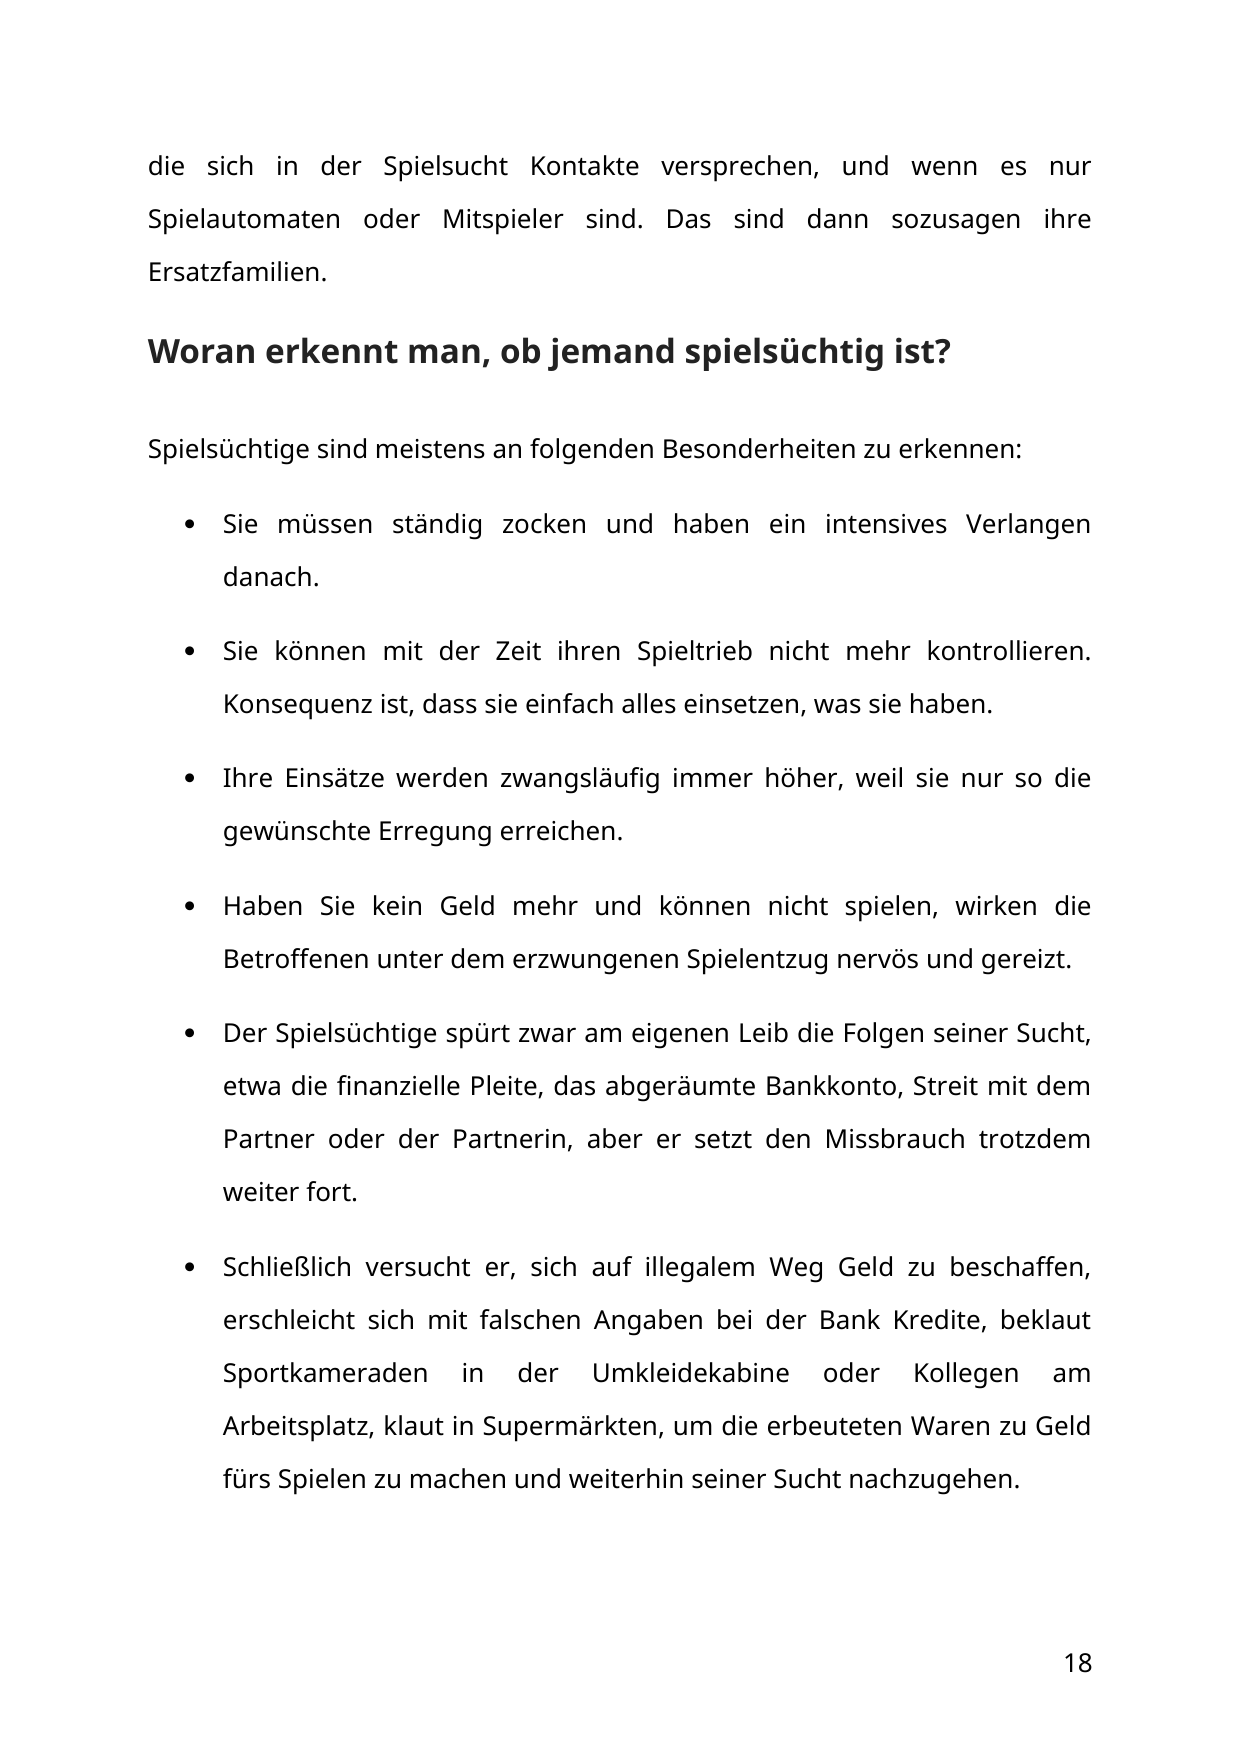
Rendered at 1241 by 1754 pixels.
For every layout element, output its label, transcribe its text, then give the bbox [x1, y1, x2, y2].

list Der Spielsüchtige spürt zwar am eigenen Leib die Folgen seiner Sucht, etwa die finanzielle Pleite, das abgeräumte Bankkonto, Streit mit dem Partner oder der Partnerin, aber er setzt den Missbrauch trotzdem weiter fort. [185, 1014, 1093, 1209]
list Sie können mit der Zeit ihren Spieltrieb nicht mehr kontrollieren. Konsequenz ist, dass sie einfach alles einsetzen, was sie haben. [185, 632, 1093, 721]
list Schließlich versucht er, sich auf illegalem Weg Geld zu beschaffen, erschleicht sich mit falschen Angaben bei der Bank Kredite, beklaut Sportkameraden in der Umkleidekabine oder Kollegen am Arbeitsplatz, klaut in Supermärkten, um die erbeuteten Waren zu Geld fürs Spielen zu machen und weiterhin seiner Sucht nachzugehen. [185, 1248, 1093, 1497]
text Spielsüchtige sind meistens an folgenden Besonderheiten zu erkennen: [148, 431, 1093, 467]
list Sie müssen ständig zocken und haben ein intensives Verlangen danach. [185, 505, 1093, 594]
list Ihre Einsätze werden zwangsläufig immer höher, weil sie nur so die gewünschte Erregung erreichen. [185, 760, 1093, 848]
list Haben Sie kein Geld mehr und können nicht spielen, wirken die Betroffenen unter dem erzwungenen Spielentzug nervös und gereizt. [185, 887, 1093, 976]
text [148, 148, 1093, 289]
subtitle Woran erkennt man, ob jemand spielsüchtig ist? [148, 328, 1093, 373]
